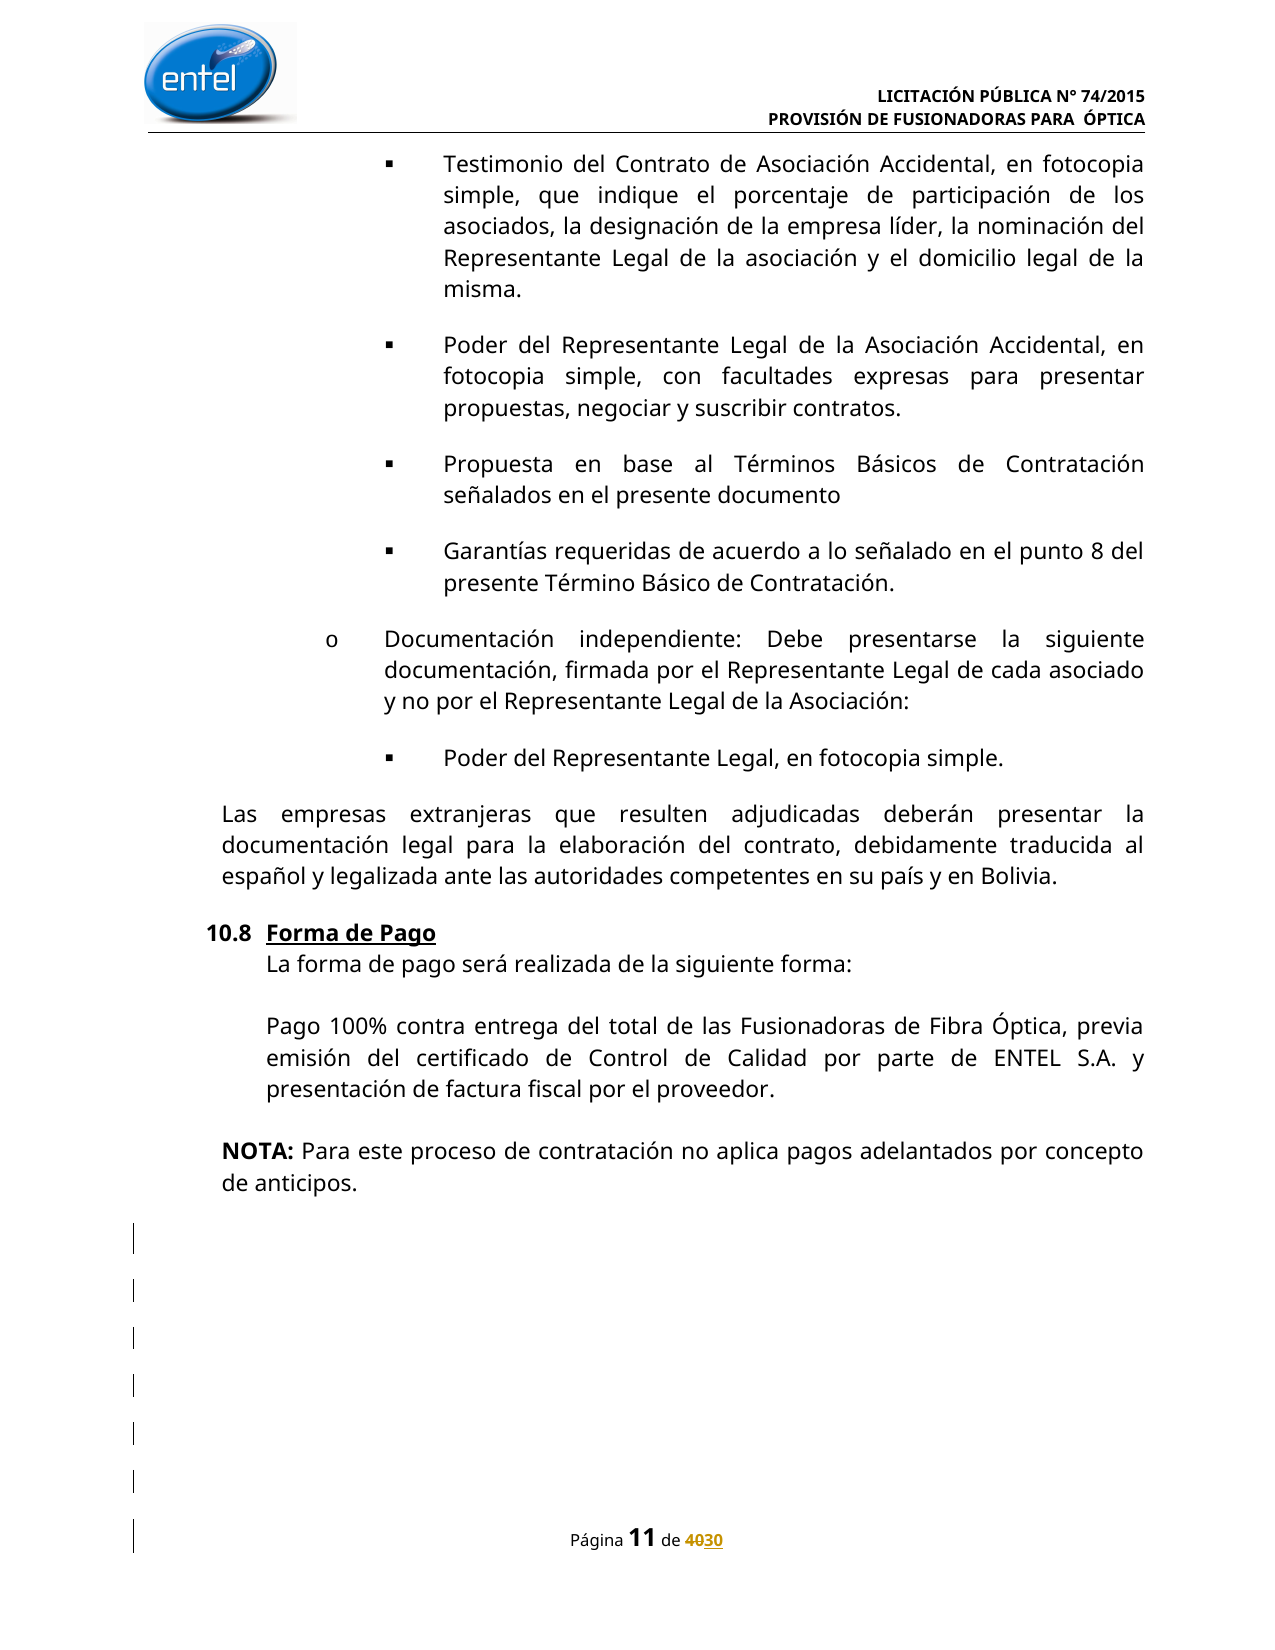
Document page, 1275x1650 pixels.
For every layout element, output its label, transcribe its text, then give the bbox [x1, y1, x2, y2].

list Poder del Representante Legal, en fotocopia simple. [384, 742, 1145, 773]
list Documentación independiente: Debe presentarse la siguiente documentación, firmada por el Representante Legal de cada asociado y no por el Representante Legal de la Asociación: [325, 623, 1145, 717]
list Garantías requeridas de acuerdo a lo señalado en el punto 8 del presente Término Básico de Contratación. [384, 535, 1145, 598]
list Forma de Pago [206, 917, 1145, 948]
list Propuesta en base al Términos Básicos de Contratación señalados en el presente documento [384, 448, 1145, 510]
picture [143, 22, 297, 124]
list Testimonio del Contrato de Asociación Accidental, en fotocopia simple, que indique el porcentaje de participación de los asociados, la designación de la empresa líder, la nominación del Representante Legal de la asociación y el domicilio legal de la misma. [384, 148, 1145, 304]
list Poder del Representante Legal de la Asociación Accidental, en fotocopia simple, con facultades expresas para presentar propuestas, negociar y suscribir contratos. [384, 329, 1145, 423]
list Pago 100% contra entrega del total de las Fusionadoras de Fibra Óptica, previa emisión del certificado de Control de Calidad por parte de ENTEL S.A. y presentación de factura fiscal por el proveedor. [266, 1010, 1145, 1104]
text La forma de pago será realizada de la siguiente forma: [221, 948, 1145, 979]
text NOTA: Para este proceso de contratación no aplica pagos adelantados por concepto de anticipos. [221, 1135, 1145, 1198]
text Las empresas extranjeras que resulten adjudicadas deberán presentar la documentación legal para la elaboración del contrato, debidamente traducida al español y legalizada ante las autoridades competentes en su país y en Bolivia. [221, 798, 1145, 892]
